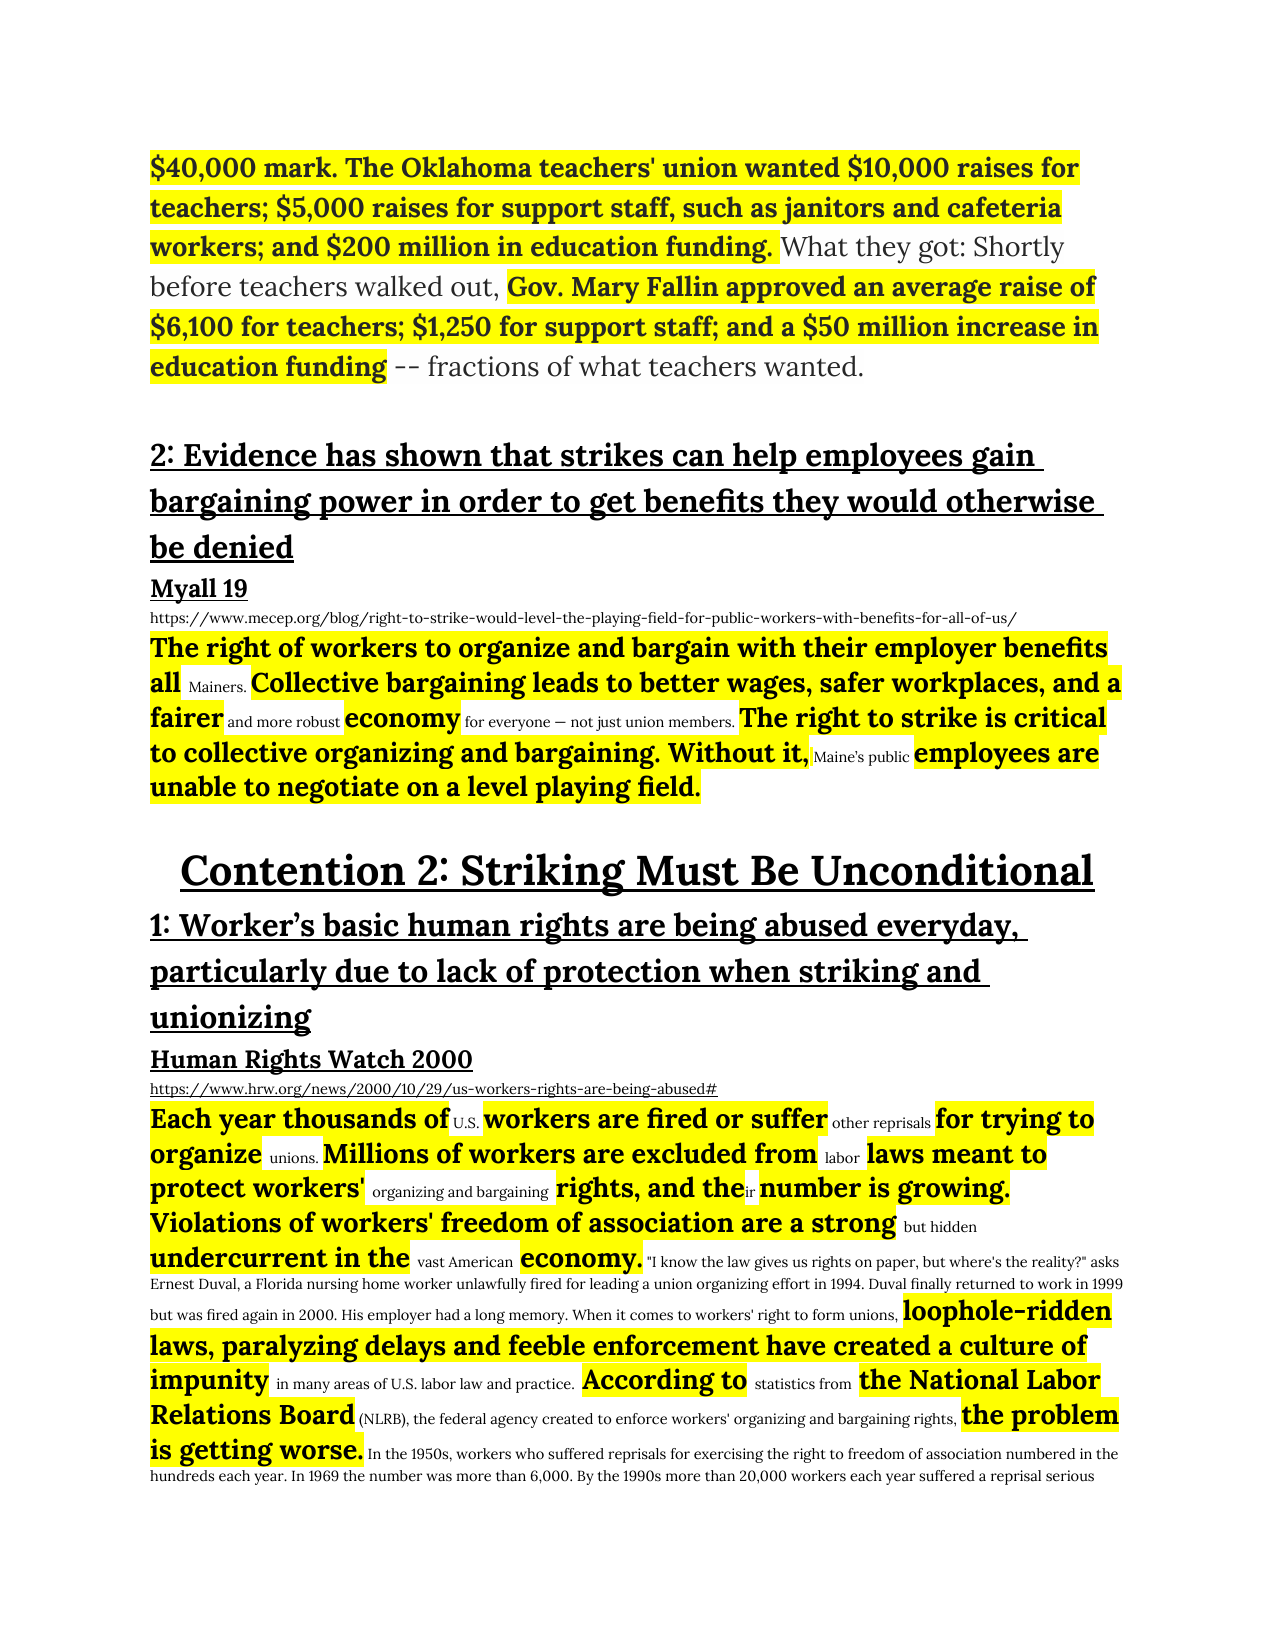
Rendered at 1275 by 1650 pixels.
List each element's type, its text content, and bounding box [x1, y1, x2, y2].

text The right of workers to organize and bargain with their employer benefits all Mainers. Collective bargaining leads to better wages, safer workplaces, and a fairer and more robust economy for everyone — not just union members. The right to strike is critical to collective organizing and bargaining. Without it, Maine’s public employees are unable to negotiate on a level playing field. [701, 631, 1125, 804]
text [150, 1101, 1125, 1485]
subtitle 2: Evidence has shown that strikes can help employees gain bargaining power in order to get benefits they would otherwise be denied [150, 435, 1125, 567]
text https://www.mecep.org/blog/right-to-strike-would-level-the-playing-field-for-public-workers-with-benefits-for-all-of-us/ [150, 609, 1125, 628]
subtitle Myall 19 [150, 572, 1125, 604]
subtitle Human Rights Watch 2000 [150, 1043, 1125, 1075]
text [150, 150, 1125, 384]
subtitle Contention 2: Striking Must Be Unconditional [150, 844, 1125, 897]
text https://www.hrw.org/news/2000/10/29/us-workers-rights-are-being-abused# [150, 1080, 1125, 1098]
subtitle 1: Worker’s basic human rights are being abused everyday, particularly due to lack of protection when striking and unionizing [150, 905, 1125, 1037]
